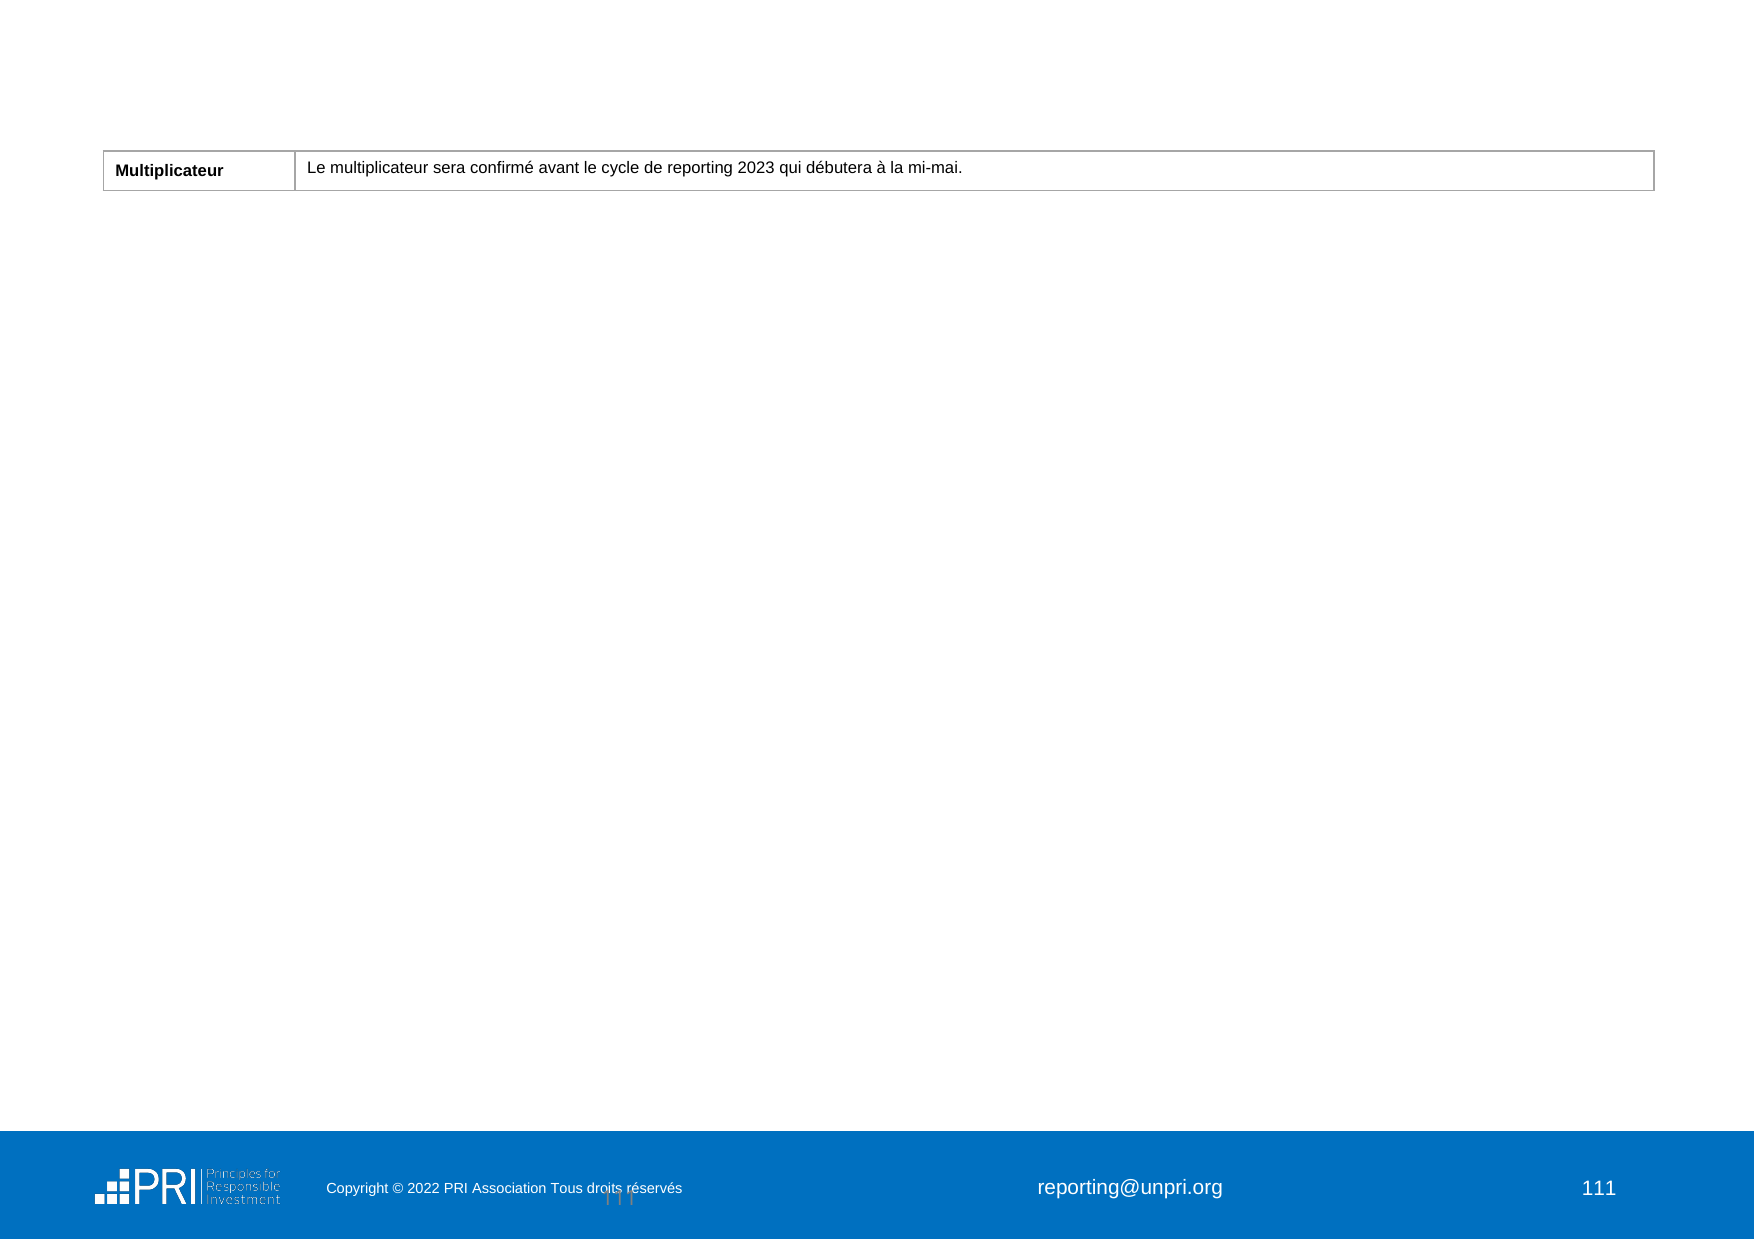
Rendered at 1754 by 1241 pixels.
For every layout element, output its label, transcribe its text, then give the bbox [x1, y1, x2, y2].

table_cell Le multiplicateur sera confirmé avant le cycle de reporting 2023 qui débutera à la mi-mai. [296, 152, 1653, 190]
table_cell Multiplicateur [104, 152, 294, 190]
picture [92, 1166, 282, 1207]
